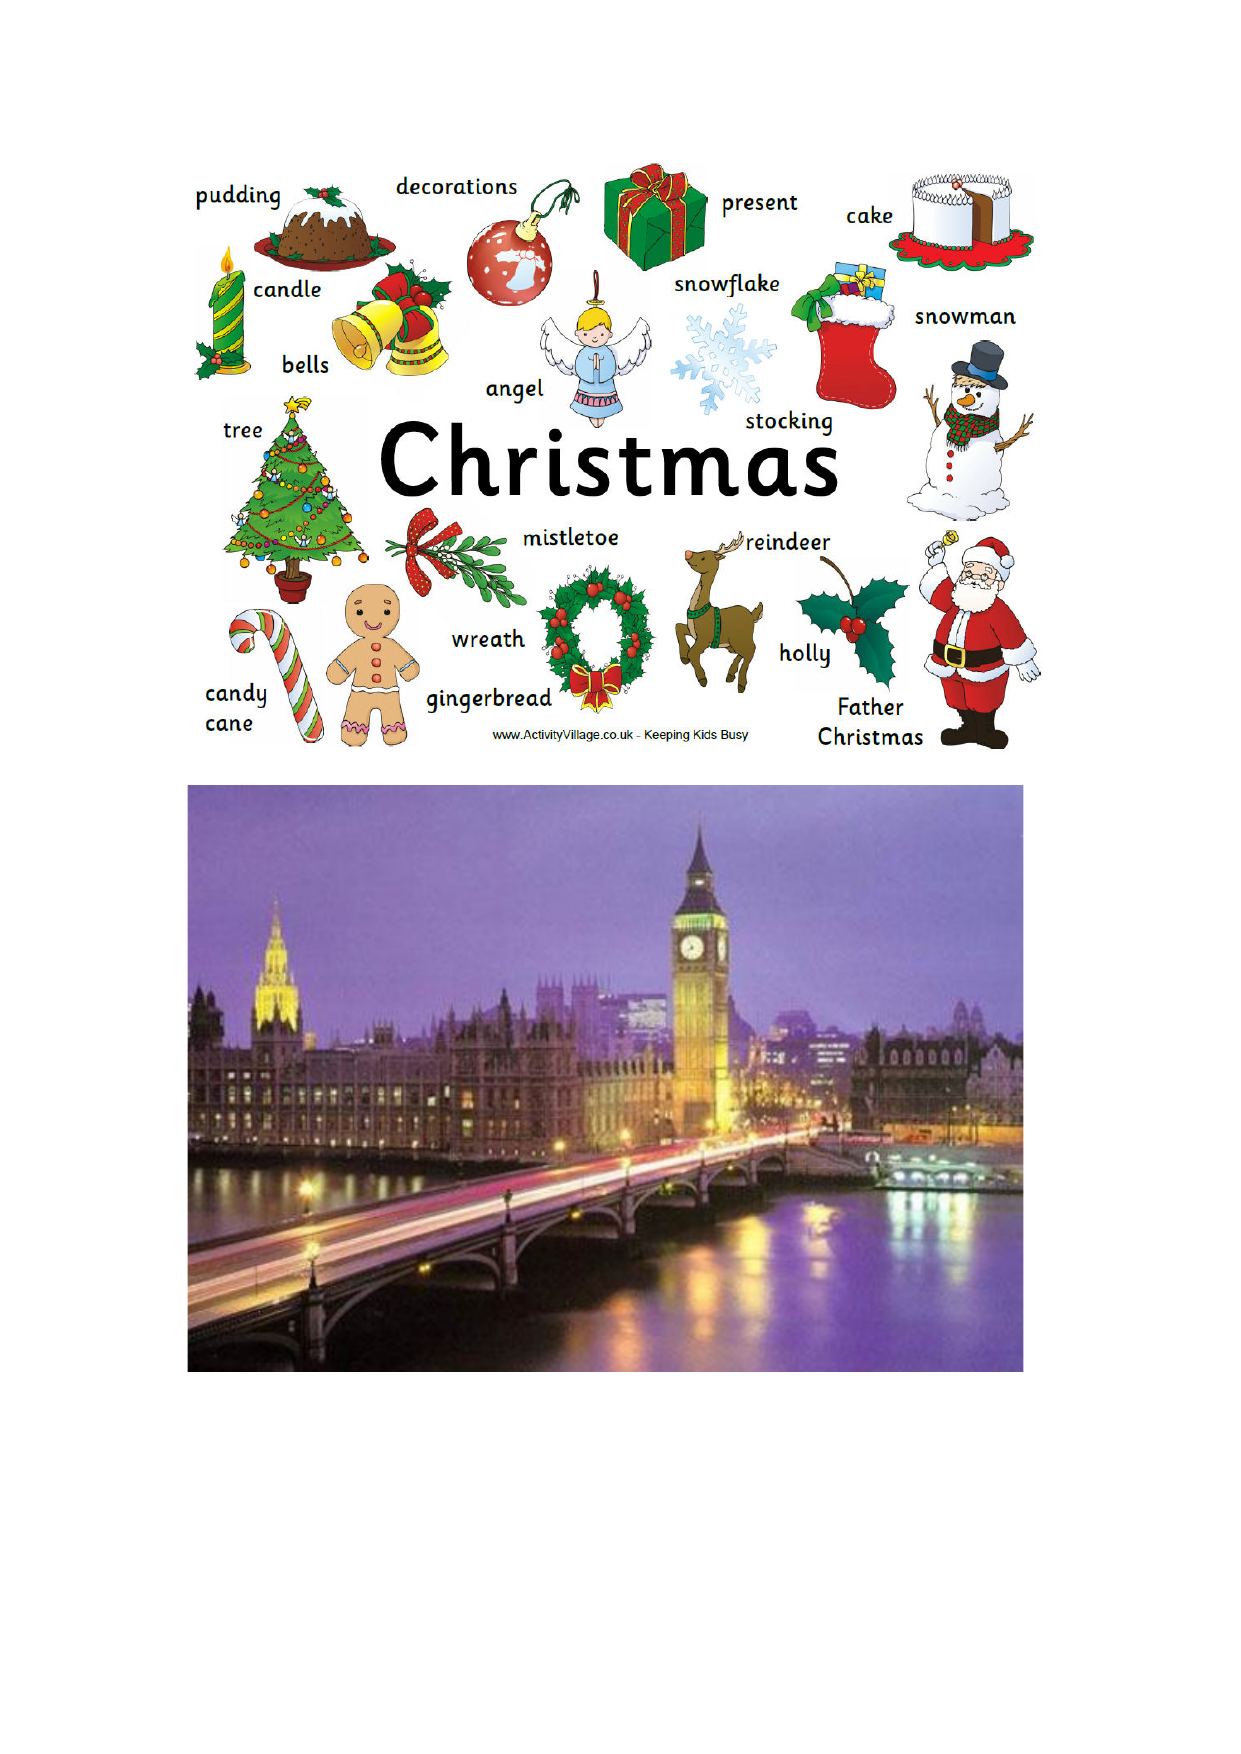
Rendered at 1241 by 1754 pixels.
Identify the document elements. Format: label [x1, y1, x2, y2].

picture [187, 785, 1024, 1372]
picture [187, 150, 1053, 761]
